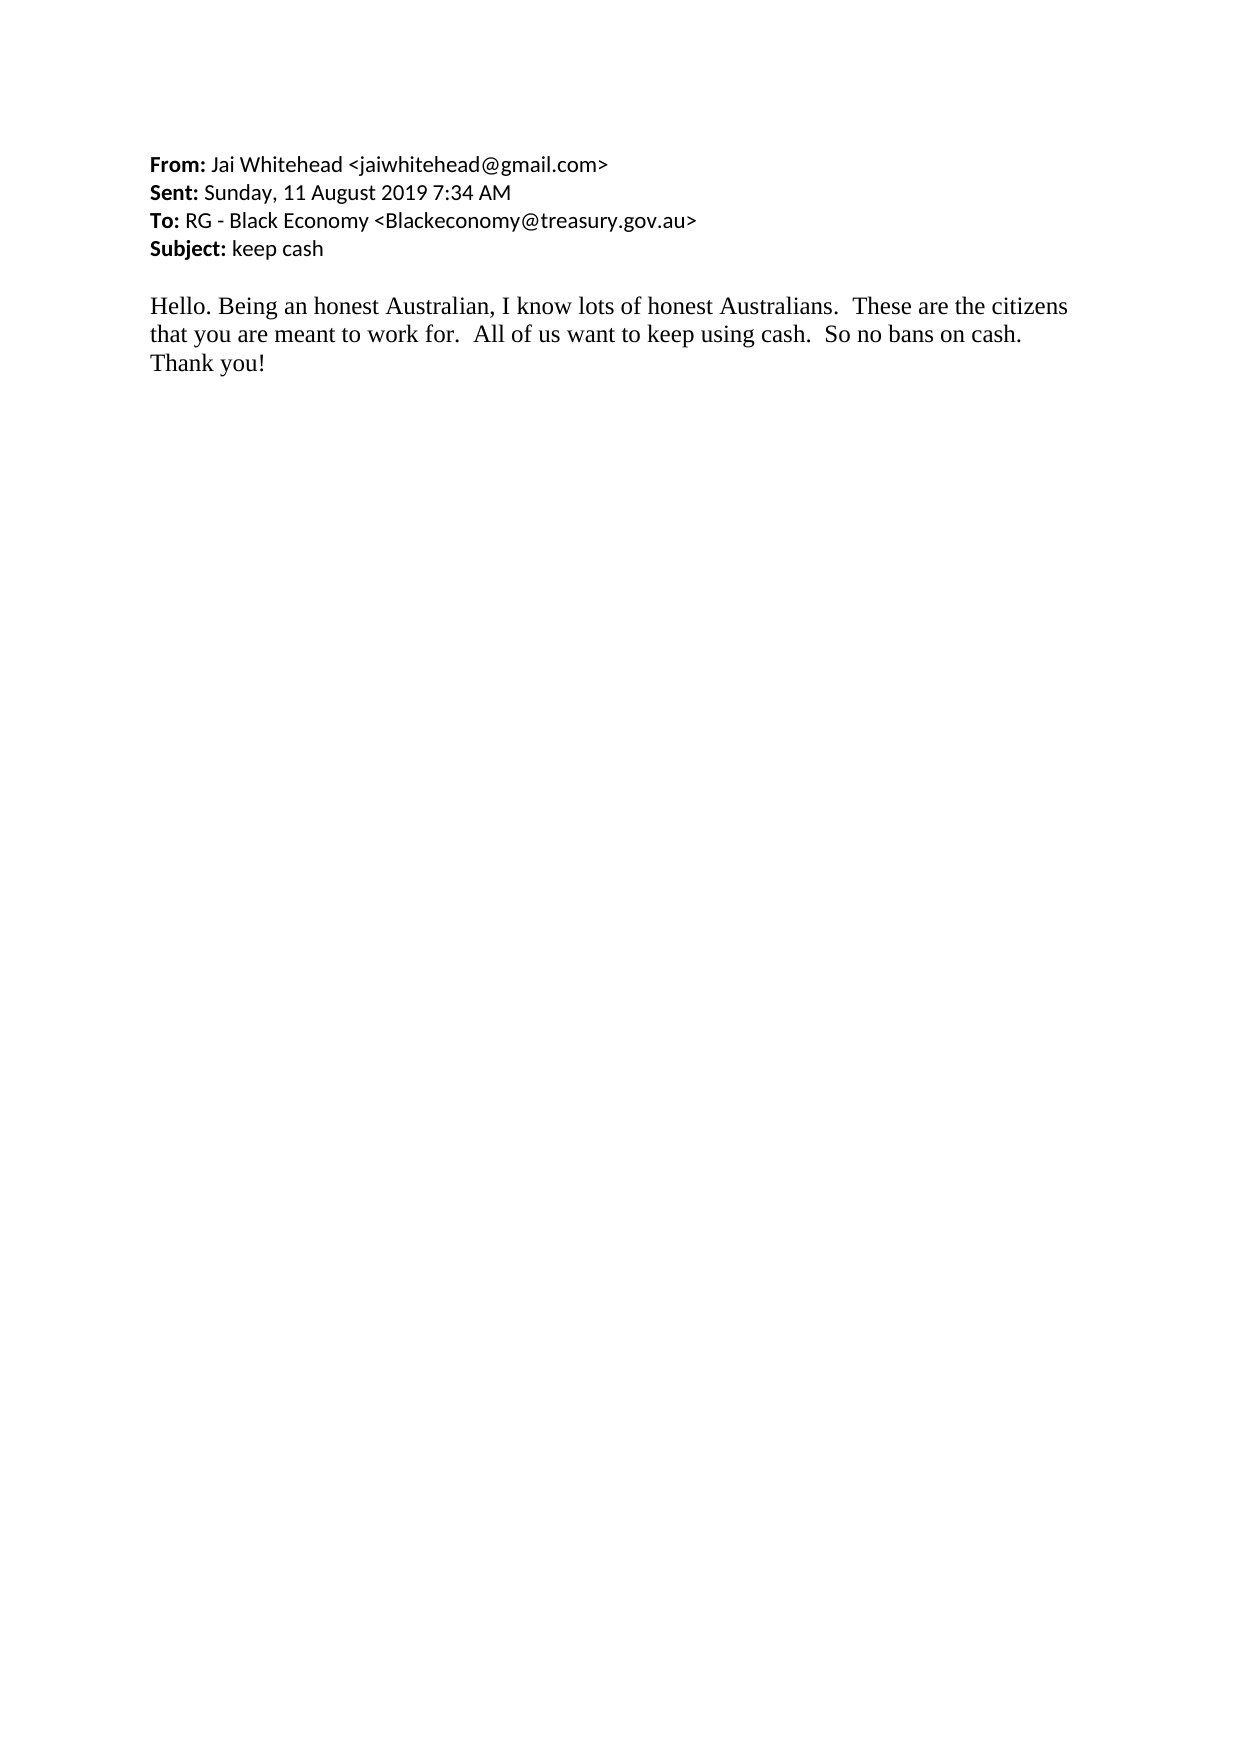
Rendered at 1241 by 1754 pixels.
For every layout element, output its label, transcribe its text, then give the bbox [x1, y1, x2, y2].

text From: Jai Whitehead <jaiwhitehead@gmail.com> Sent: Sunday, 11 August 2019 7:34 AM To: RG - Black Economy <Blackeconomy@treasury.gov.au> Subject: keep cash [150, 150, 1090, 262]
text Hello. Being an honest Australian, I know lots of honest Australians. These are the citizens that you are meant to work for. All of us want to keep using cash. So no bans on cash. Thank you! [150, 291, 1090, 377]
